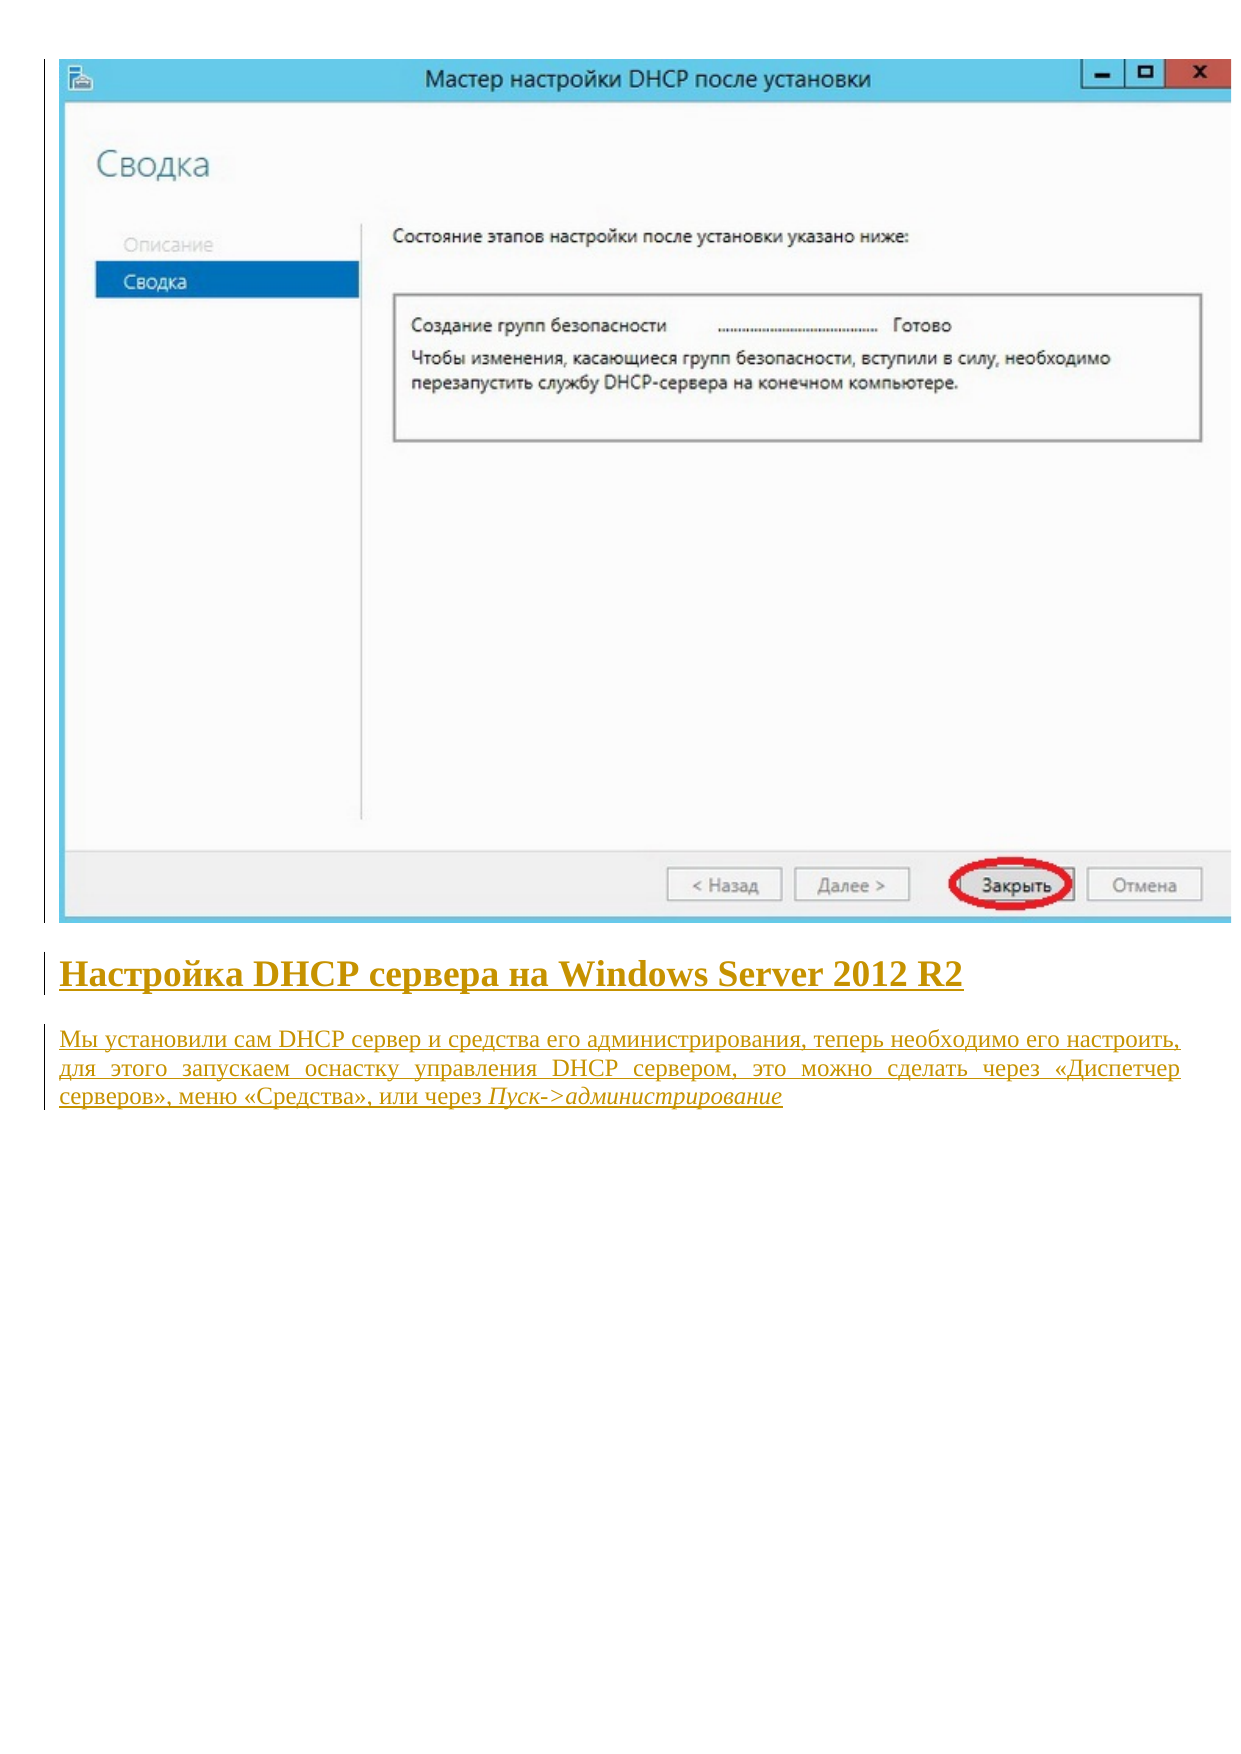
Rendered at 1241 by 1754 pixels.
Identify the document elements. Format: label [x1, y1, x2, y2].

picture [59, 59, 1232, 923]
